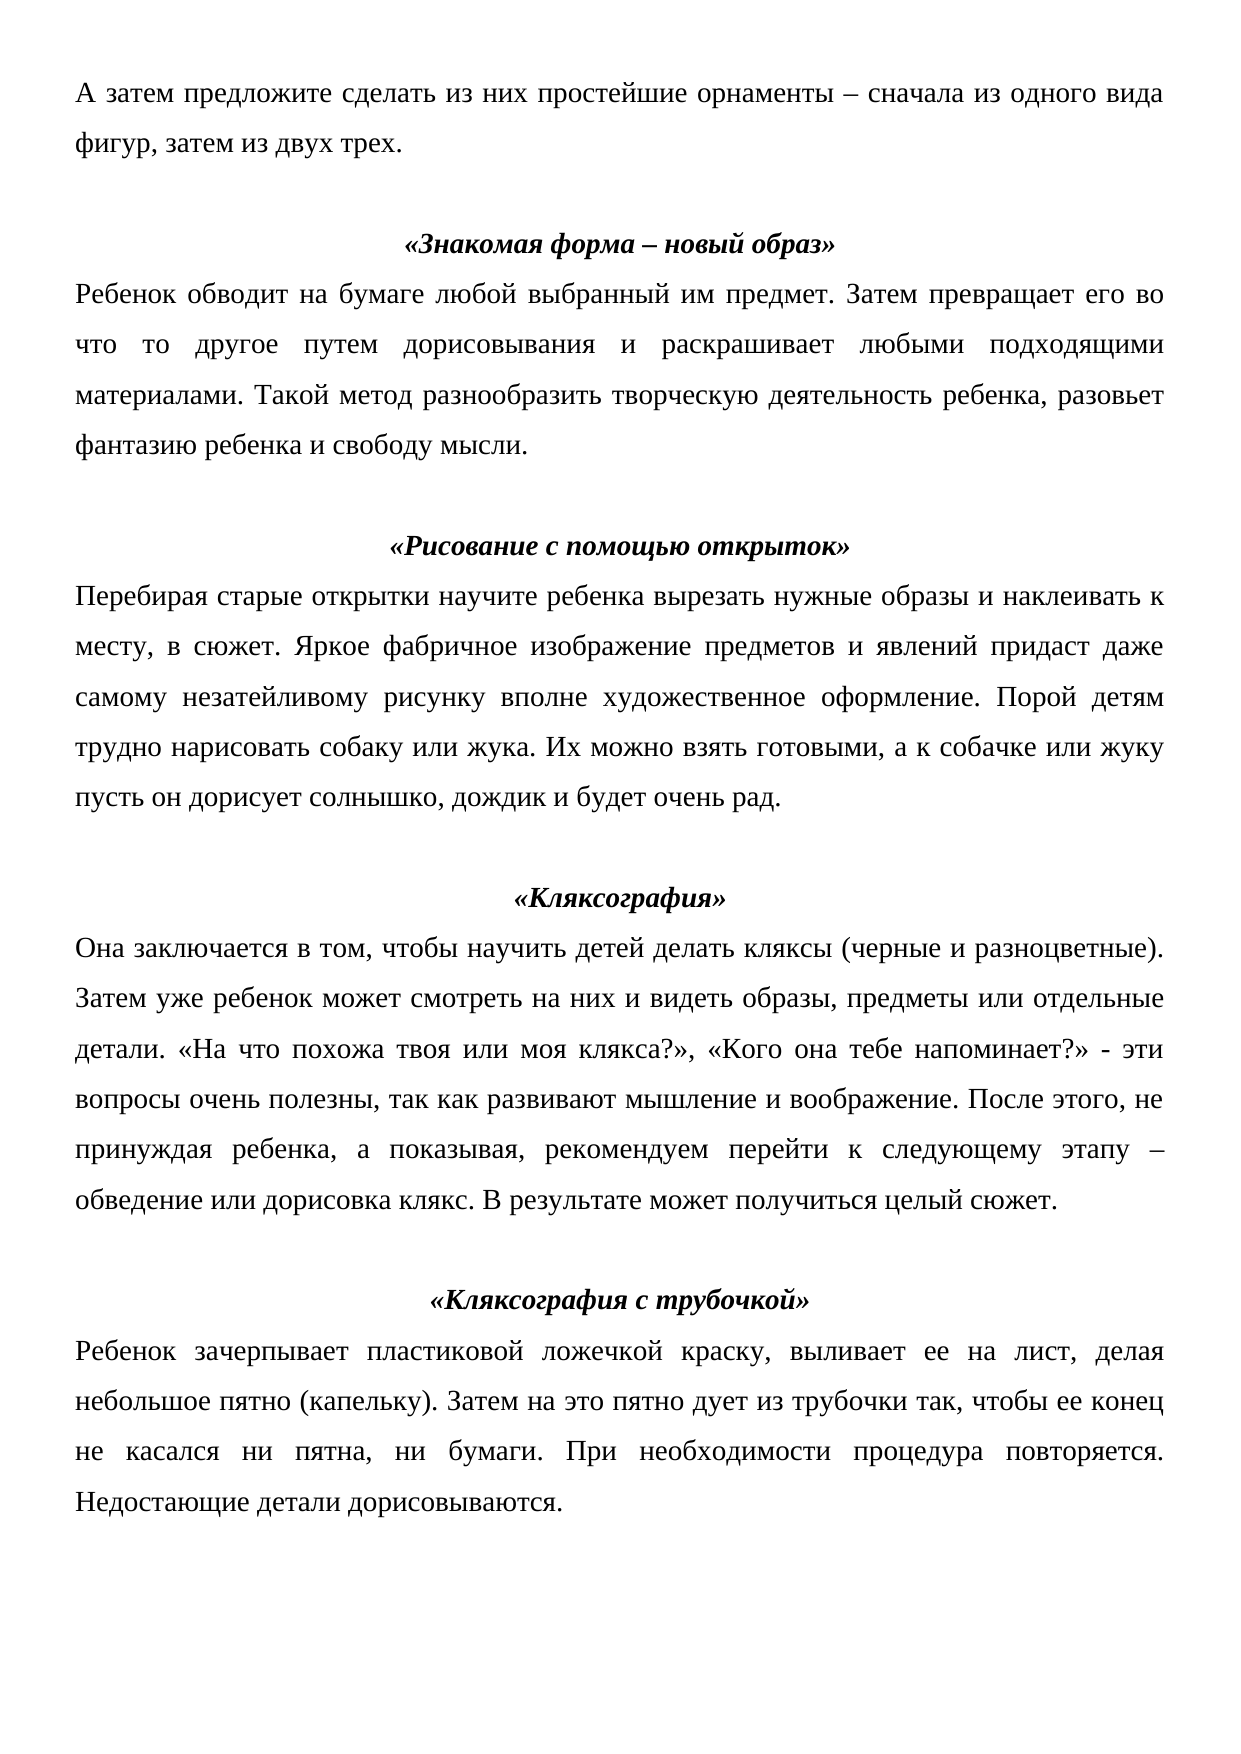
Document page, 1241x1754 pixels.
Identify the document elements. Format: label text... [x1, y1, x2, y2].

text «Кляксография с трубочкой» [75, 1282, 1165, 1316]
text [75, 75, 1165, 159]
text «Знакомая форма – новый образ» [75, 226, 1165, 259]
text Перебирая старые открытки научите ребенка вырезать нужные образы и наклеивать к месту, в сюжет. Яркое фабричное изображение предметов и явлений придаст даже самому незатейливому рисунку вполне художественное оформление. Порой детям трудно нарисовать собаку или жука. Их можно взять готовыми, а к собачке или жуку пусть он дорисует солнышко, дождик и будет очень рад. [75, 578, 1165, 813]
text Она заключается в том, чтобы научить детей делать кляксы (черные и разноцветные). Затем уже ребенок может смотреть на них и видеть образы, предметы или отдельные детали. «На что похожа твоя или моя клякса?», «Кого она тебе напоминает?» - эти вопросы очень полезны, так как развивают мышление и воображение. После этого, не принуждая ребенка, а показывая, рекомендуем перейти к следующему этапу – обведение или дорисовка клякс. В результате может получиться целый сюжет. [75, 930, 1165, 1215]
text «Рисование с помощью открыток» [75, 528, 1165, 561]
text Ребенок зачерпывает пластиковой ложечкой краску, выливает ее на лист, делая небольшое пятно (капельку). Затем на это пятно дует из трубочки так, чтобы ее конец не касался ни пятна, ни бумаги. При необходимости процедура повторяется. Недостающие детали дорисовываются. [75, 1333, 1165, 1517]
text Ребенок обводит на бумаге любой выбранный им предмет. Затем превращает его во что то другое путем дорисовывания и раскрашивает любыми подходящими материалами. Такой метод разнообразить творческую деятельность ребенка, разовьет фантазию ребенка и свободу мысли. [75, 276, 1165, 461]
text «Кляксография» [75, 880, 1165, 913]
